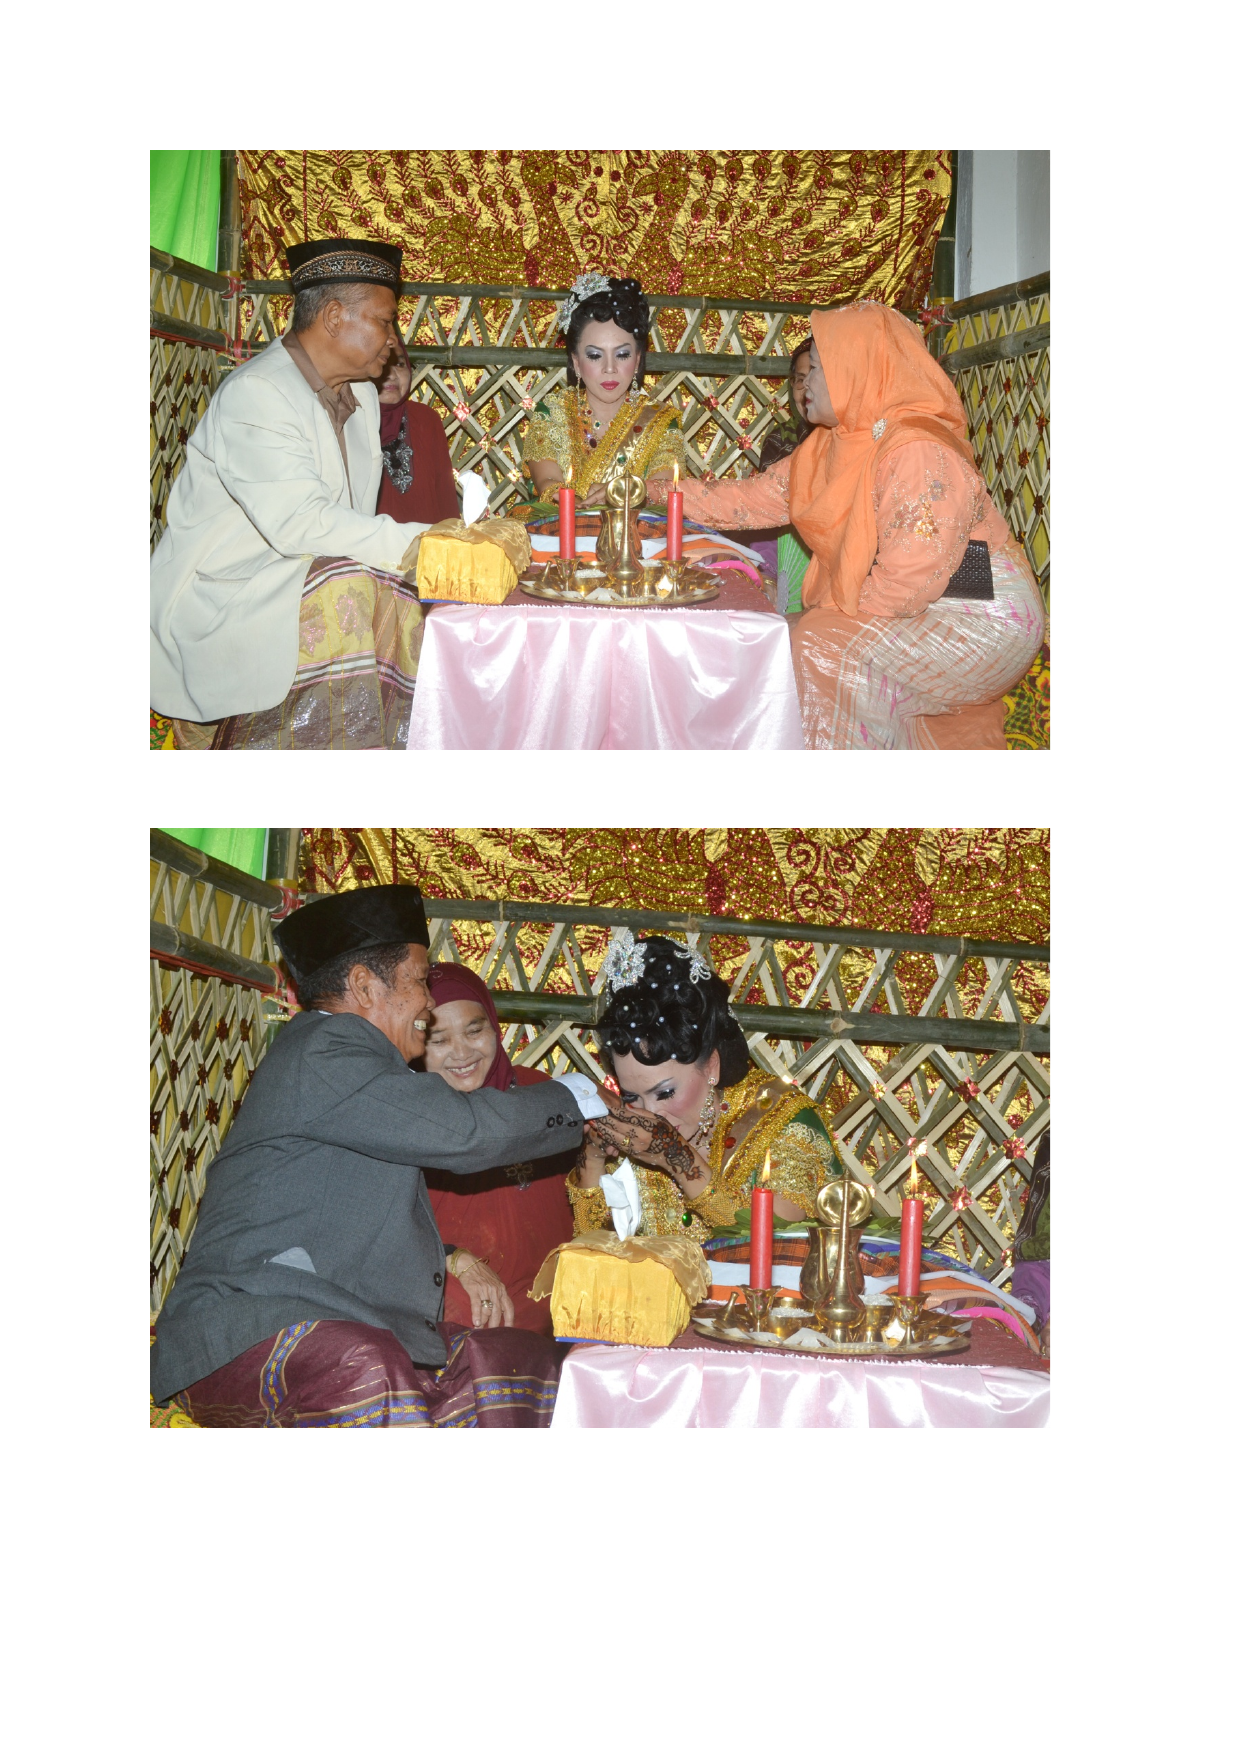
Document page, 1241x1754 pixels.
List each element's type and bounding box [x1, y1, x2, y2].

picture [150, 828, 1050, 1428]
picture [150, 150, 1050, 750]
